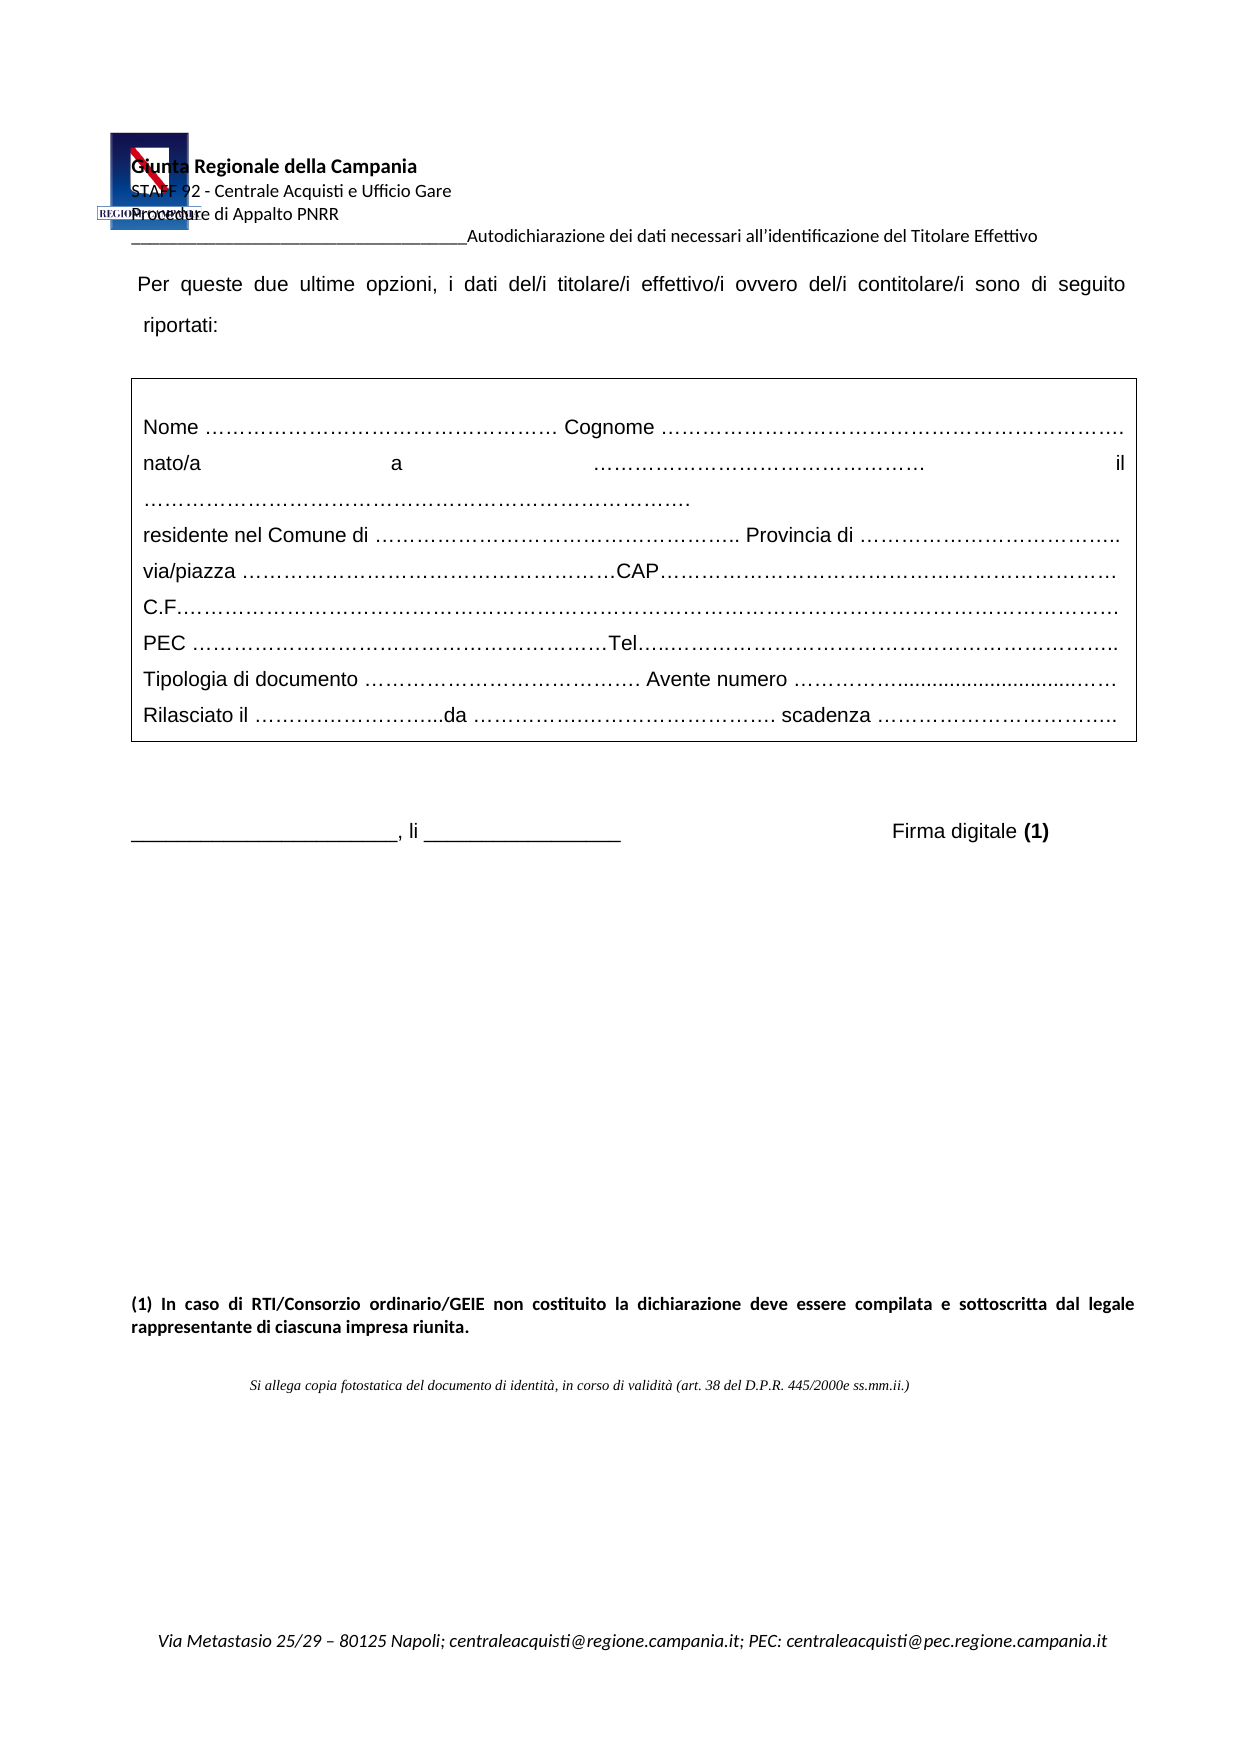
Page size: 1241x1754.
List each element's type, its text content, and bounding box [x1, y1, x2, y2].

picture [96, 132, 202, 231]
text (1) In caso di RTI/Consorzio ordinario/GEIE non costituito la dichiarazione deve essere compilata e sottoscritta dal legale rappresentante di ciascuna impresa riunita. [131, 1292, 1137, 1338]
table_header Nome …………………………………………… Cognome …………………………………………………………. nato/a a ………………………………………… il ……………………………………………………………………. residente nel Comune di …………………………………………….. Provincia di ……………………………….. via/piazza ………………………………………………CAP………………………………………………………… C.F.……………………………………………………………………………………………………………………… PEC ……………………………………………………Tel…..……………………………………………………….. Tipologia di documento …………………………………. Avente numero ……………...............................…… Rilasciato il ……….……………...da …………….………………………. scadenza …………………………….. [132, 379, 1136, 741]
text Per queste due ultime opzioni, i dati del/i titolare/i effettivo/i ovvero del/i contitolare/i sono di seguito riportati: [137, 272, 1126, 337]
text _______________________, li _________________ Firma digitale (1) [131, 818, 1137, 842]
text Si allega copia fotostatica del documento di identità, in corso di validità (art. 38 del D.P.R. 445/2000e ss.mm.ii.) [131, 1377, 1029, 1394]
